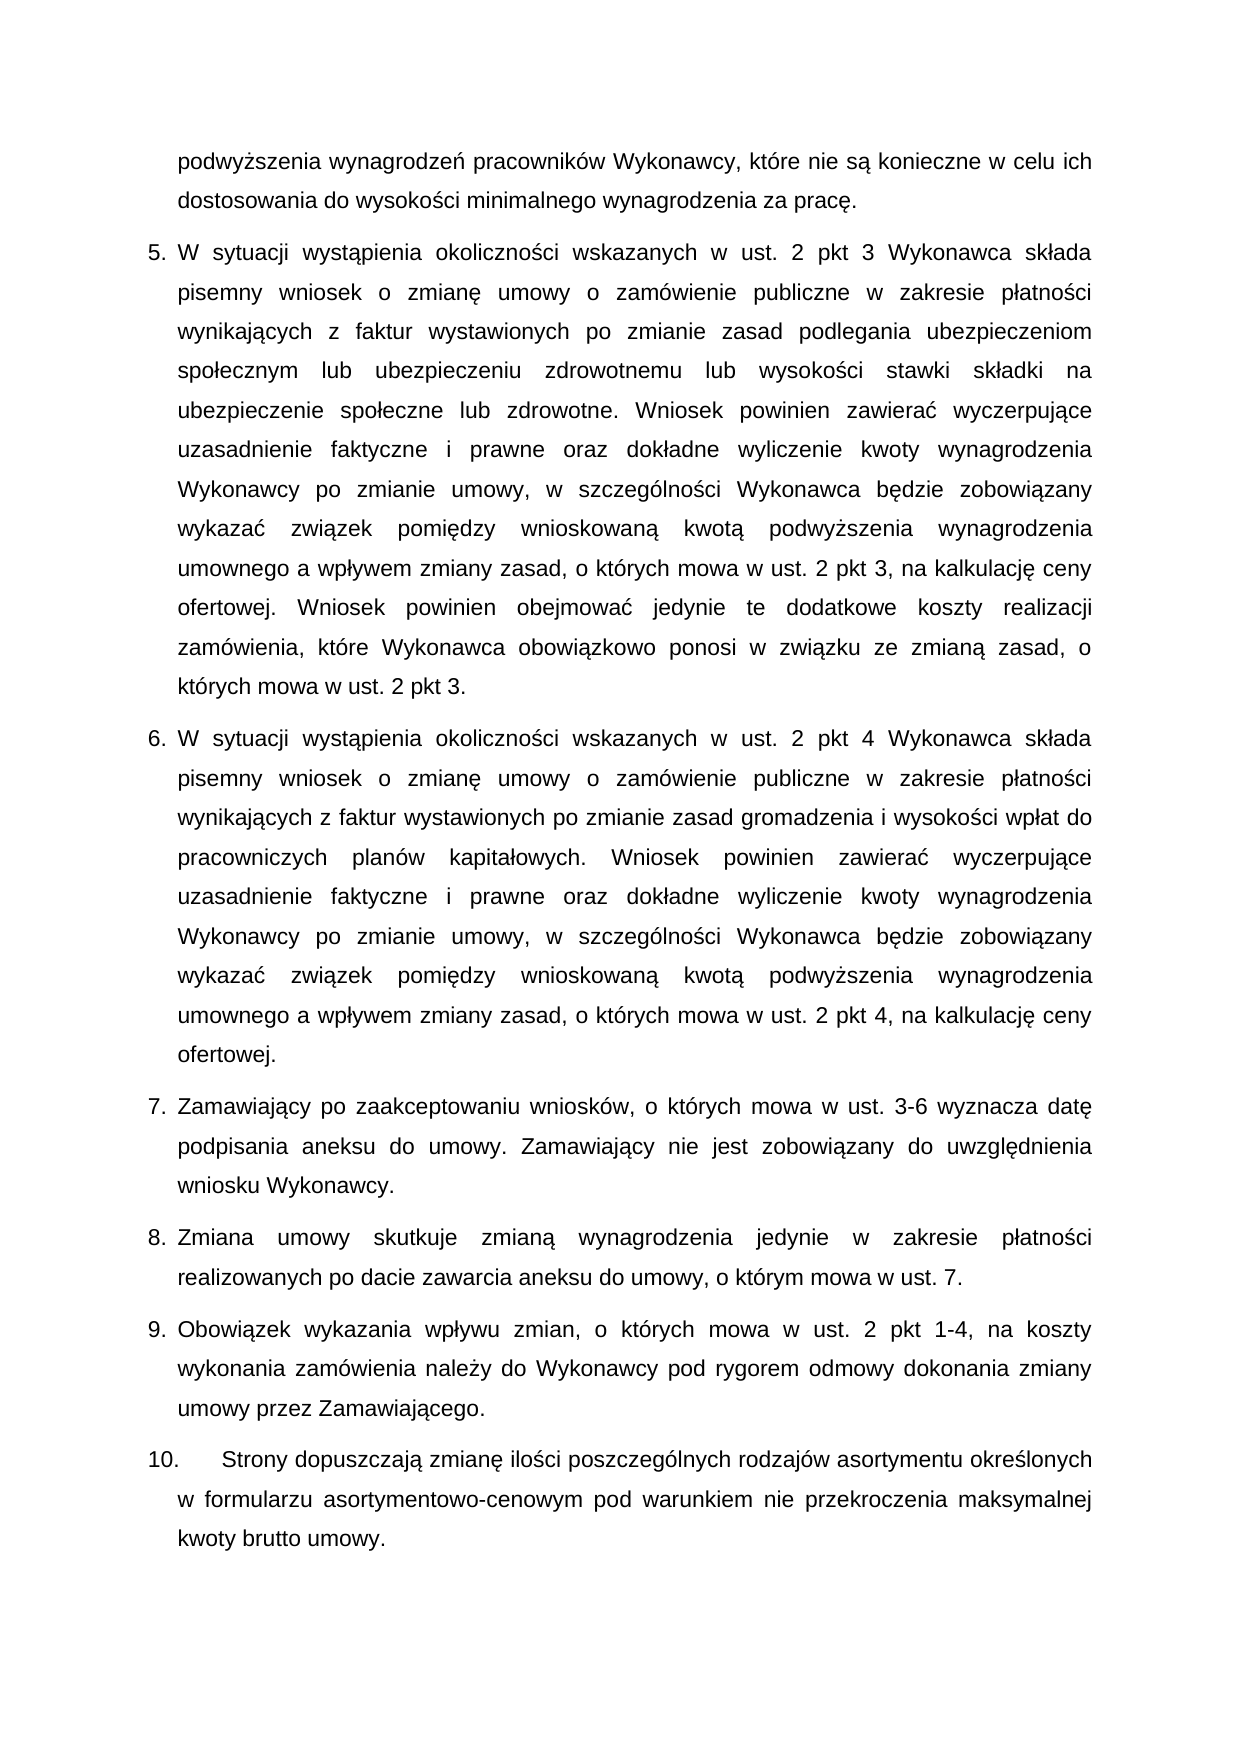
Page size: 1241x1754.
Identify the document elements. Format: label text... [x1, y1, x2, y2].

list W sytuacji wystąpienia okoliczności wskazanych w ust. 2 pkt 3 Wykonawca składa pisemny wniosek o zmianę umowy o zamówienie publiczne w zakresie płatności wynikających z faktur wystawionych po zmianie zasad podlegania ubezpieczeniom społecznym lub ubezpieczeniu zdrowotnemu lub wysokości stawki składki na ubezpieczenie społeczne lub zdrowotne. Wniosek powinien zawierać wyczerpujące uzasadnienie faktyczne i prawne oraz dokładne wyliczenie kwoty wynagrodzenia Wykonawcy po zmianie umowy, w szczególności Wykonawca będzie zobowiązany wykazać związek pomiędzy wnioskowaną kwotą podwyższenia wynagrodzenia umownego a wpływem zmiany zasad, o których mowa w ust. 2 pkt 3, na kalkulację ceny ofertowej. Wniosek powinien obejmować jedynie te dodatkowe koszty realizacji zamówienia, które Wykonawca obowiązkowo ponosi w związku ze zmianą zasad, o których mowa w ust. 2 pkt 3. [148, 239, 1093, 700]
list W sytuacji wystąpienia okoliczności wskazanych w ust. 2 pkt 4 Wykonawca składa pisemny wniosek o zmianę umowy o zamówienie publiczne w zakresie płatności wynikających z faktur wystawionych po zmianie zasad gromadzenia i wysokości wpłat do pracowniczych planów kapitałowych. Wniosek powinien zawierać wyczerpujące uzasadnienie faktyczne i prawne oraz dokładne wyliczenie kwoty wynagrodzenia Wykonawcy po zmianie umowy, w szczególności Wykonawca będzie zobowiązany wykazać związek pomiędzy wnioskowaną kwotą podwyższenia wynagrodzenia umownego a wpływem zmiany zasad, o których mowa w ust. 2 pkt 4, na kalkulację ceny ofertowej. [148, 725, 1093, 1067]
list Strony dopuszczają zmianę ilości poszczególnych rodzajów asortymentu określonych w formularzu asortymentowo-cenowym pod warunkiem nie przekroczenia maksymalnej kwoty brutto umowy. [148, 1446, 1093, 1552]
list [148, 148, 1093, 213]
list Obowiązek wykazania wpływu zmian, o których mowa w ust. 2 pkt 1-4, na koszty wykonania zamówienia należy do Wykonawcy pod rygorem odmowy dokonania zmiany umowy przez Zamawiającego. [148, 1316, 1093, 1421]
list Zmiana umowy skutkuje zmianą wynagrodzenia jedynie w zakresie płatności realizowanych po dacie zawarcia aneksu do umowy, o którym mowa w ust. 7. [148, 1224, 1093, 1290]
list Zamawiający po zaakceptowaniu wniosków, o których mowa w ust. 3-6 wyznacza datę podpisania aneksu do umowy. Zamawiający nie jest zobowiązany do uwzględnienia wniosku Wykonawcy. [148, 1093, 1093, 1198]
